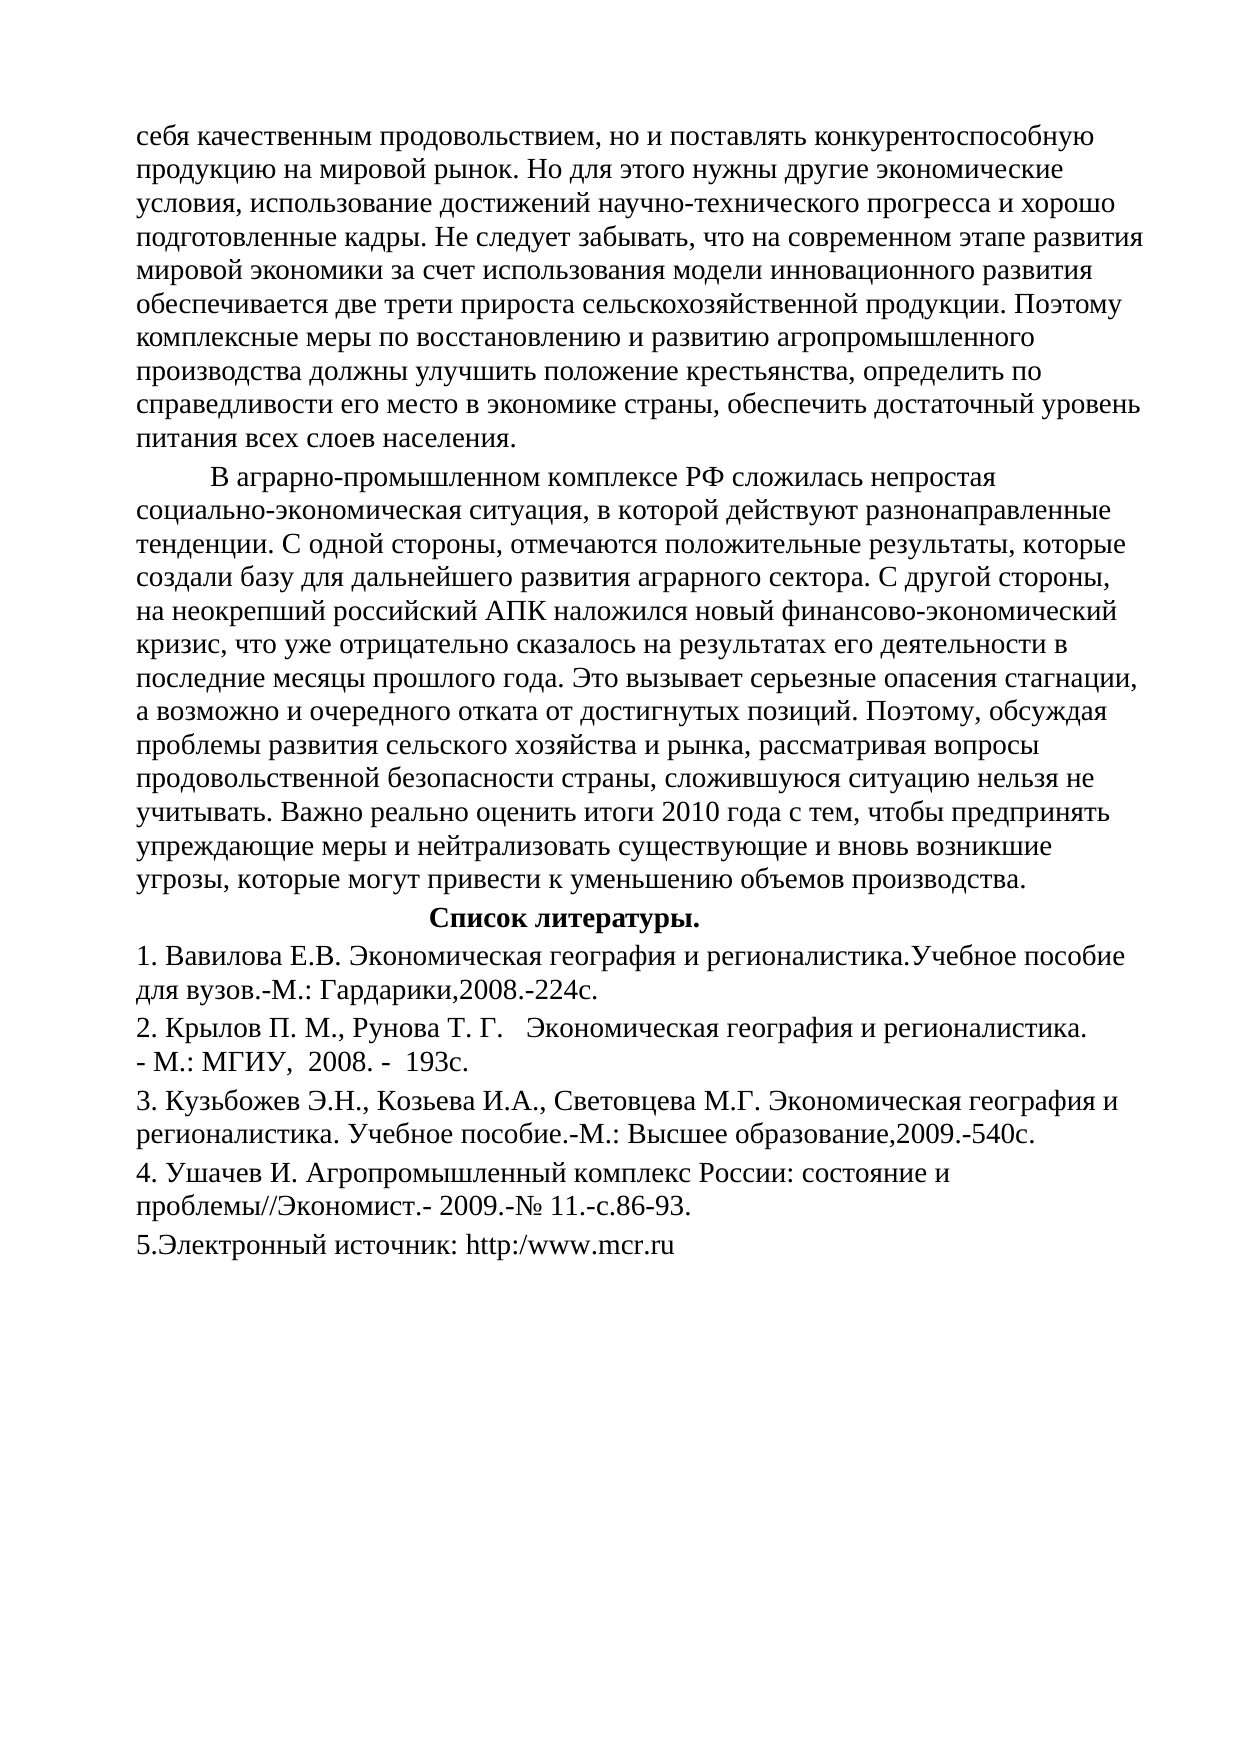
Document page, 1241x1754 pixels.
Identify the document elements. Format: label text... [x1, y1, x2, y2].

text 4. Ушачев И. Агропромышленный комплекс России: состояние и проблемы//Экономист.- 2009.-№ 11.-с.86-93. [136, 1155, 1146, 1222]
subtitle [136, 118, 1146, 453]
text 3. Кузьбожев Э.Н., Козьева И.А., Световцева М.Г. Экономическая география и регионалистика. Учебное пособие.-М.: Высшее образование,2009.-540с. [136, 1083, 1146, 1150]
text 5.Электронный источник: http:/www.mcr.ru [136, 1227, 1146, 1261]
text 1. Вавилова Е.В. Экономическая география и регионалистика.Учебное пособие для вузов.-М.: Гардарики,2008.-224с. [136, 938, 1146, 1006]
subtitle Список литературы. [136, 900, 1146, 933]
text В аграрно-промышленном комплексе РФ сложилась непростая социально-экономическая ситуация, в которой действуют разнонаправленные тенденции. С одной стороны, отмечаются положительные результаты, которые создали базу для дальнейшего развития аграрного сектора. С другой стороны, на неокрепший российский АПК наложился новый финансово-экономический кризис, что уже отрицательно сказалось на результатах его деятельности в последние месяцы прошлого года. Это вызывает серьезные опасения стагнации, а возможно и очередного отката от достигнутых позиций. Поэтому, обсуждая проблемы развития сельского хозяйства и рынка, рассматривая вопросы продовольственной безопасности страны, сложившуюся ситуацию нельзя не учитывать. Важно реально оценить итоги 2010 года с тем, чтобы предпринять упреждающие меры и нейтрализовать существующие и вновь возникшие угрозы, которые могут привести к уменьшению объемов производства. [136, 459, 1146, 895]
text 2. Крылов П. М., Рунова Т. Г. Экономическая география и регионалистика. - М.: МГИУ, 2008. - 193c. [136, 1011, 1146, 1078]
